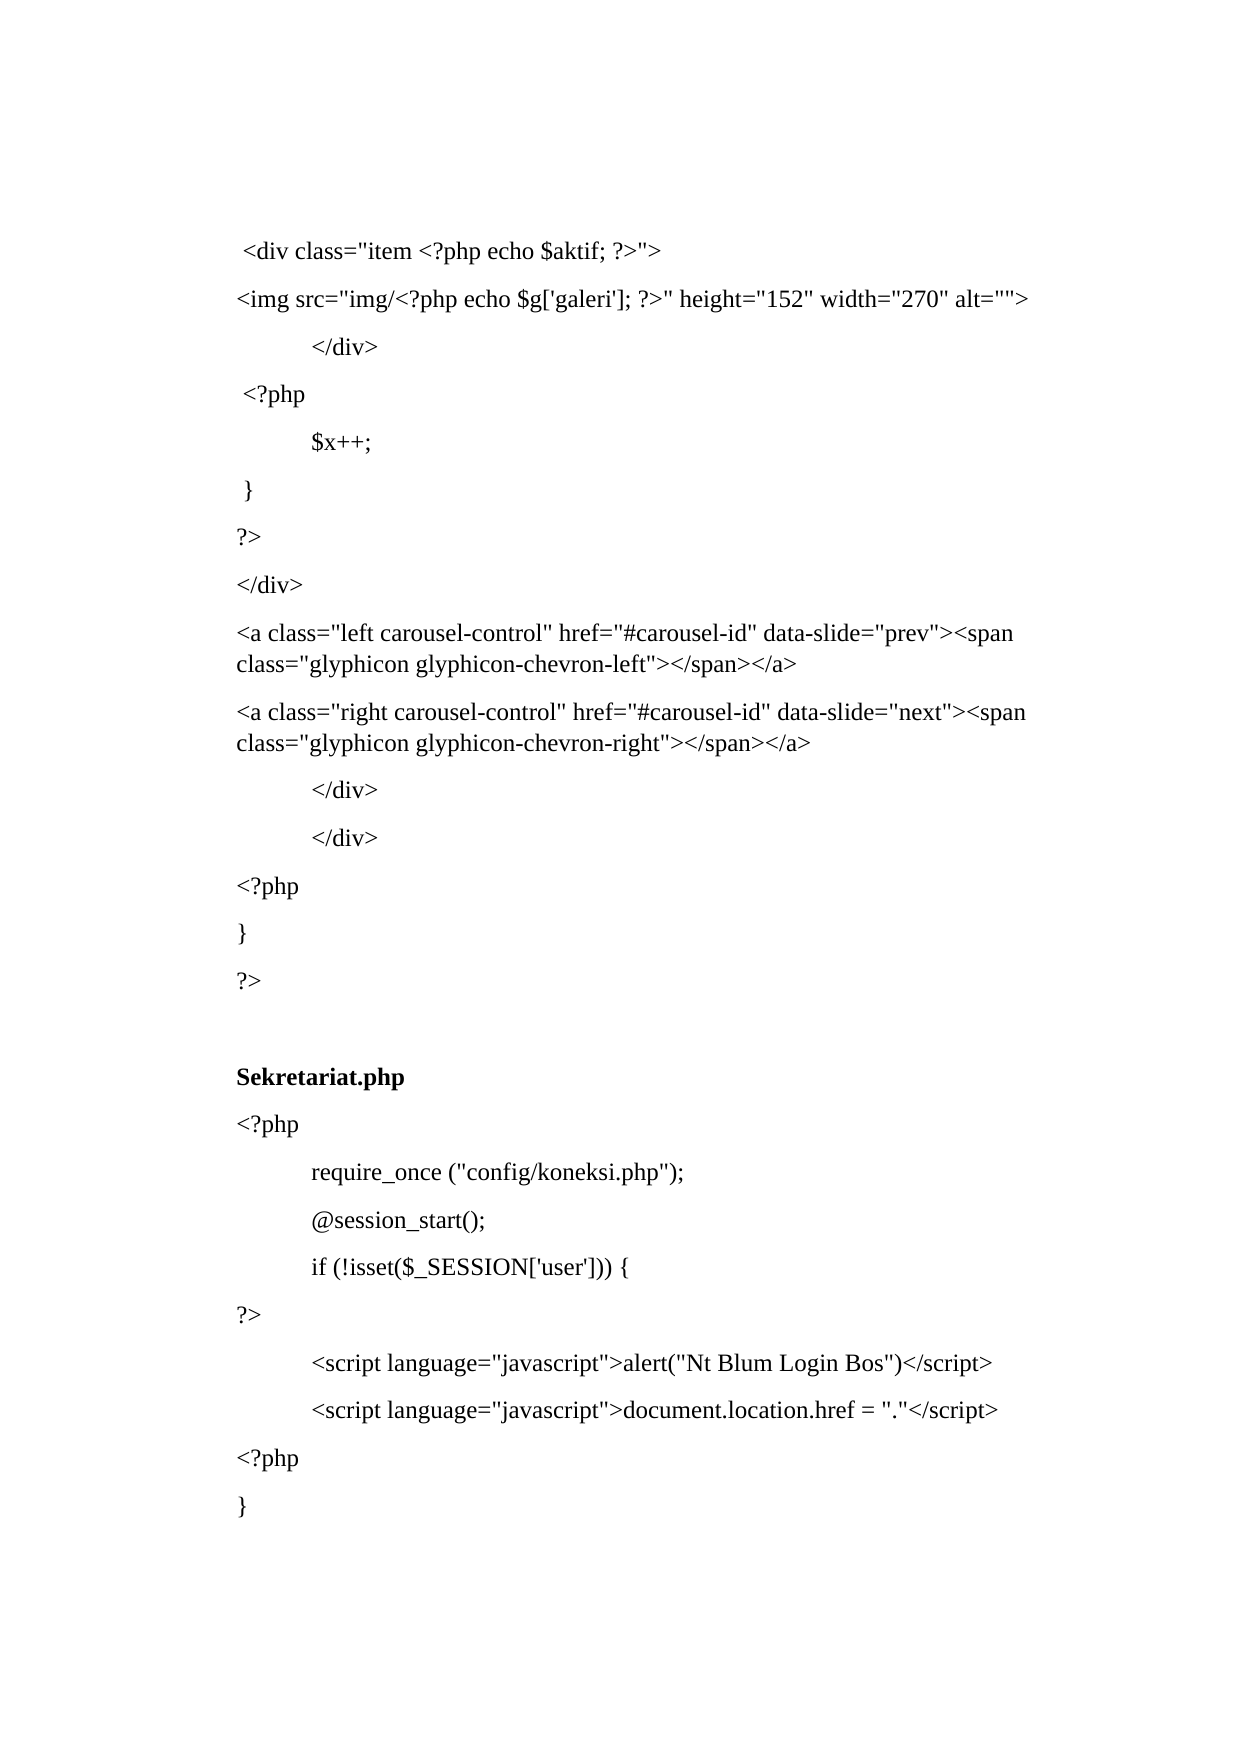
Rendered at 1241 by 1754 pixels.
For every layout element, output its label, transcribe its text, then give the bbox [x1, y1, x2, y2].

text </div> [236, 570, 1063, 599]
text ?> [236, 966, 1063, 995]
text <script language="javascript">document.location.href = "."</script> [236, 1396, 1063, 1424]
text <?php [236, 1443, 1063, 1472]
text } [236, 475, 1063, 503]
text Sekretariat.php [236, 1062, 1063, 1090]
text ?> [236, 522, 1063, 551]
text </div> [236, 775, 1063, 804]
text ?> [236, 1300, 1063, 1329]
text @session_start(); [236, 1205, 1063, 1233]
text </div> [236, 823, 1063, 852]
text <?php [236, 871, 1063, 899]
text } [236, 1491, 1063, 1520]
text <a class="right carousel-control" href="#carousel-id" data-slide="next"><span class="glyphicon glyphicon-chevron-right"></span></a> [236, 697, 1063, 756]
text <a class="left carousel-control" href="#carousel-id" data-slide="prev"><span class="glyphicon glyphicon-chevron-left"></span></a> [236, 618, 1063, 678]
text require_once ("config/koneksi.php"); [236, 1157, 1063, 1186]
text <?php [236, 1109, 1063, 1138]
text } [236, 918, 1063, 947]
text <script language="javascript">alert("Nt Blum Login Bos")</script> [236, 1348, 1063, 1377]
text <div class="item <?php echo $aktif; ?>"> [236, 236, 1063, 265]
text <img src="img/<?php echo $g['galeri']; ?>" height="152" width="270" alt=""> [236, 284, 1063, 313]
text <?php [236, 379, 1063, 408]
text if (!isset($_SESSION['user'])) { [236, 1252, 1063, 1281]
text $x++; [236, 427, 1063, 456]
text </div> [236, 332, 1063, 360]
